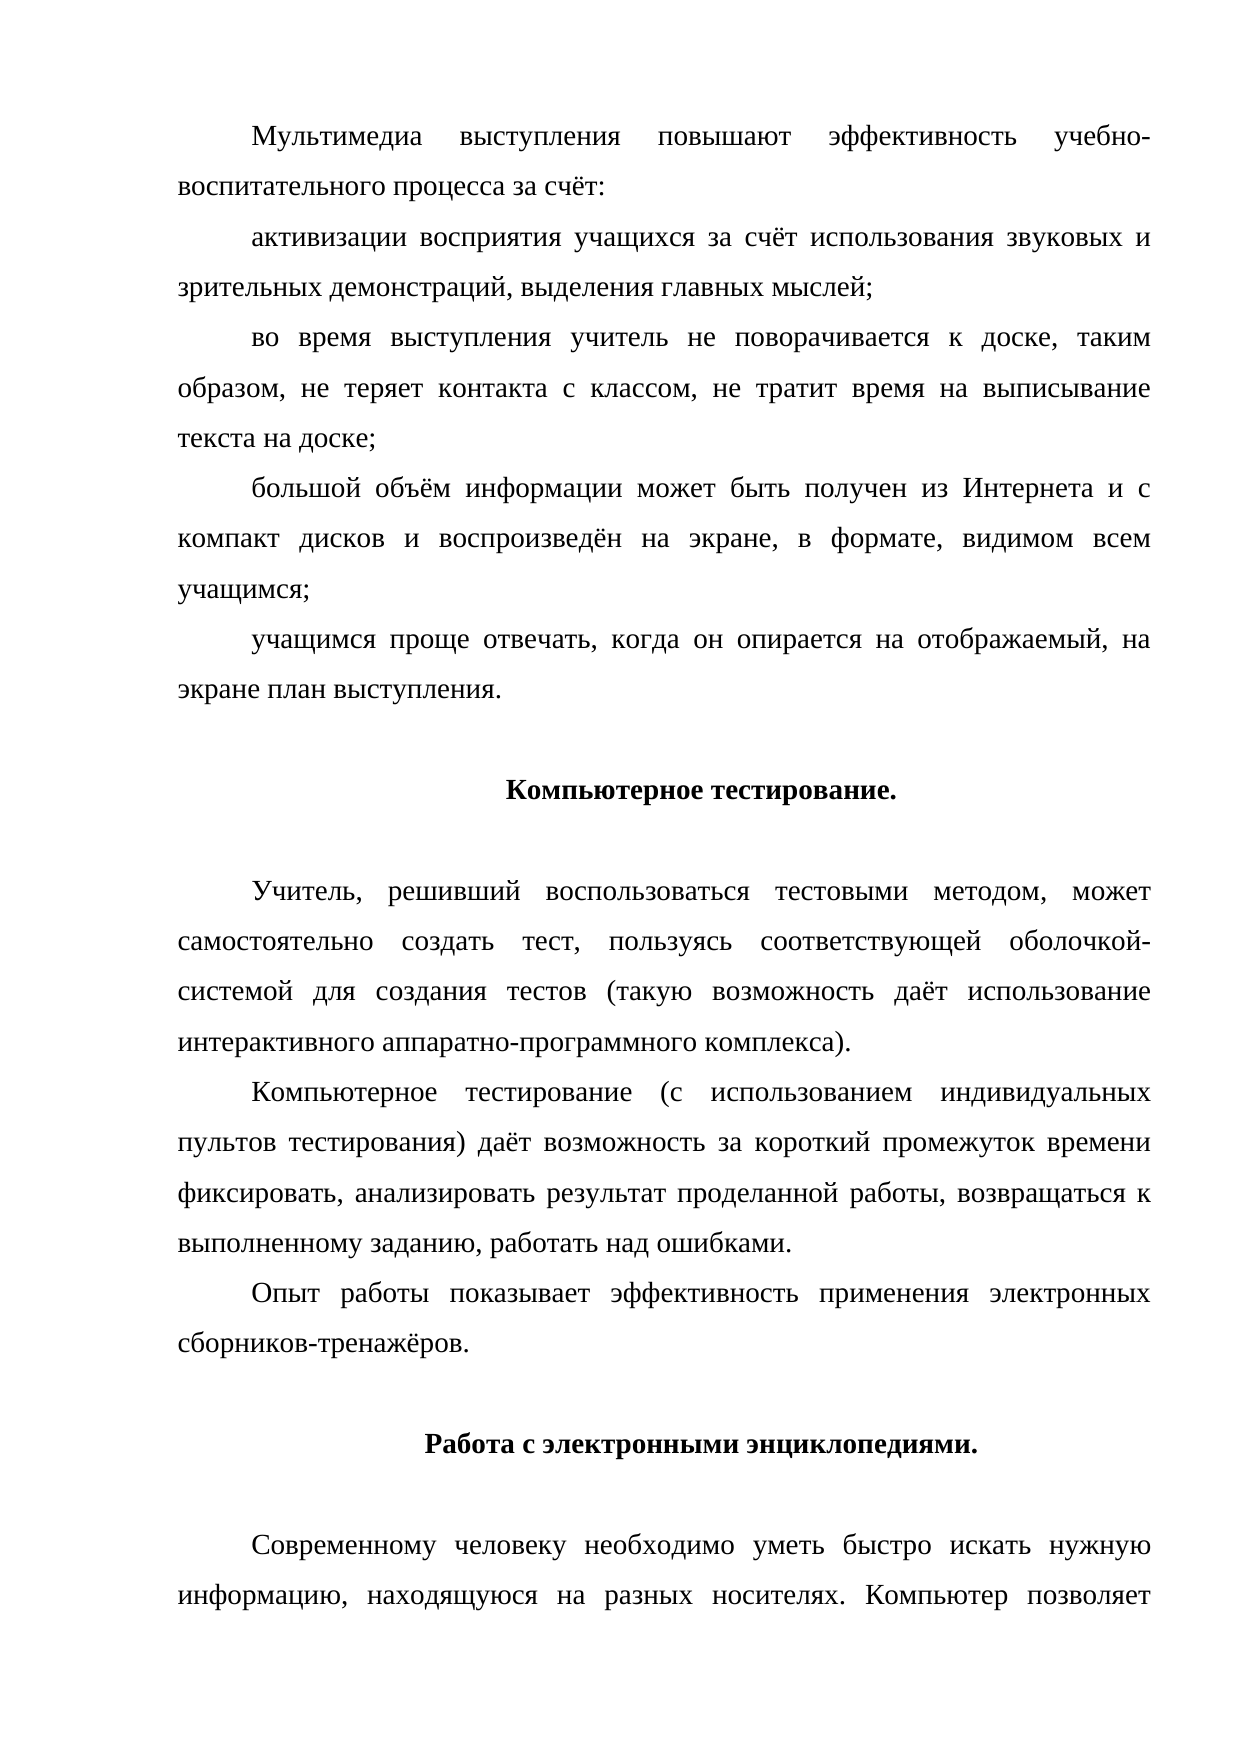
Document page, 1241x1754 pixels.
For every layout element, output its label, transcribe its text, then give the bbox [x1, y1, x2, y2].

text Компьютерное тестирование (с использованием индивидуальных пультов тестирования) даёт возможность за короткий промежуток времени фиксировать, анализировать результат проделанной работы, возвращаться к выполненному заданию, работать над ошибками. [177, 1074, 1152, 1258]
text Работа с электронными энциклопедиями. [177, 1426, 1152, 1460]
text Опыт работы показывает эффективность применения электронных сборников-тренажёров. [177, 1275, 1152, 1359]
text активизации восприятия учащихся за счёт использования звуковых и зрительных демонстраций, выделения главных мыслей; [177, 219, 1152, 303]
text большой объём информации может быть получен из Интернета и с компакт дисков и воспроизведён на экране, в формате, видимом всем учащимся; [177, 470, 1152, 604]
text Мультимедиа выступления повышают эффективность учебно-воспитательного процесса за счёт: [177, 118, 1152, 202]
text во время выступления учитель не поворачивается к доске, таким образом, не теряет контакта с классом, не тратит время на выписывание текста на доске; [177, 319, 1152, 453]
text Учитель, решивший воспользоваться тестовыми методом, может самостоятельно создать тест, пользуясь соответствующей оболочкой- системой для создания тестов (такую возможность даёт использование интерактивного аппаратно-программного комплекса). [177, 873, 1152, 1057]
text Компьютерное тестирование. [177, 772, 1152, 806]
text учащимся проще отвечать, когда он опирается на отображаемый, на экране план выступления. [177, 621, 1152, 705]
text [177, 1527, 1152, 1611]
